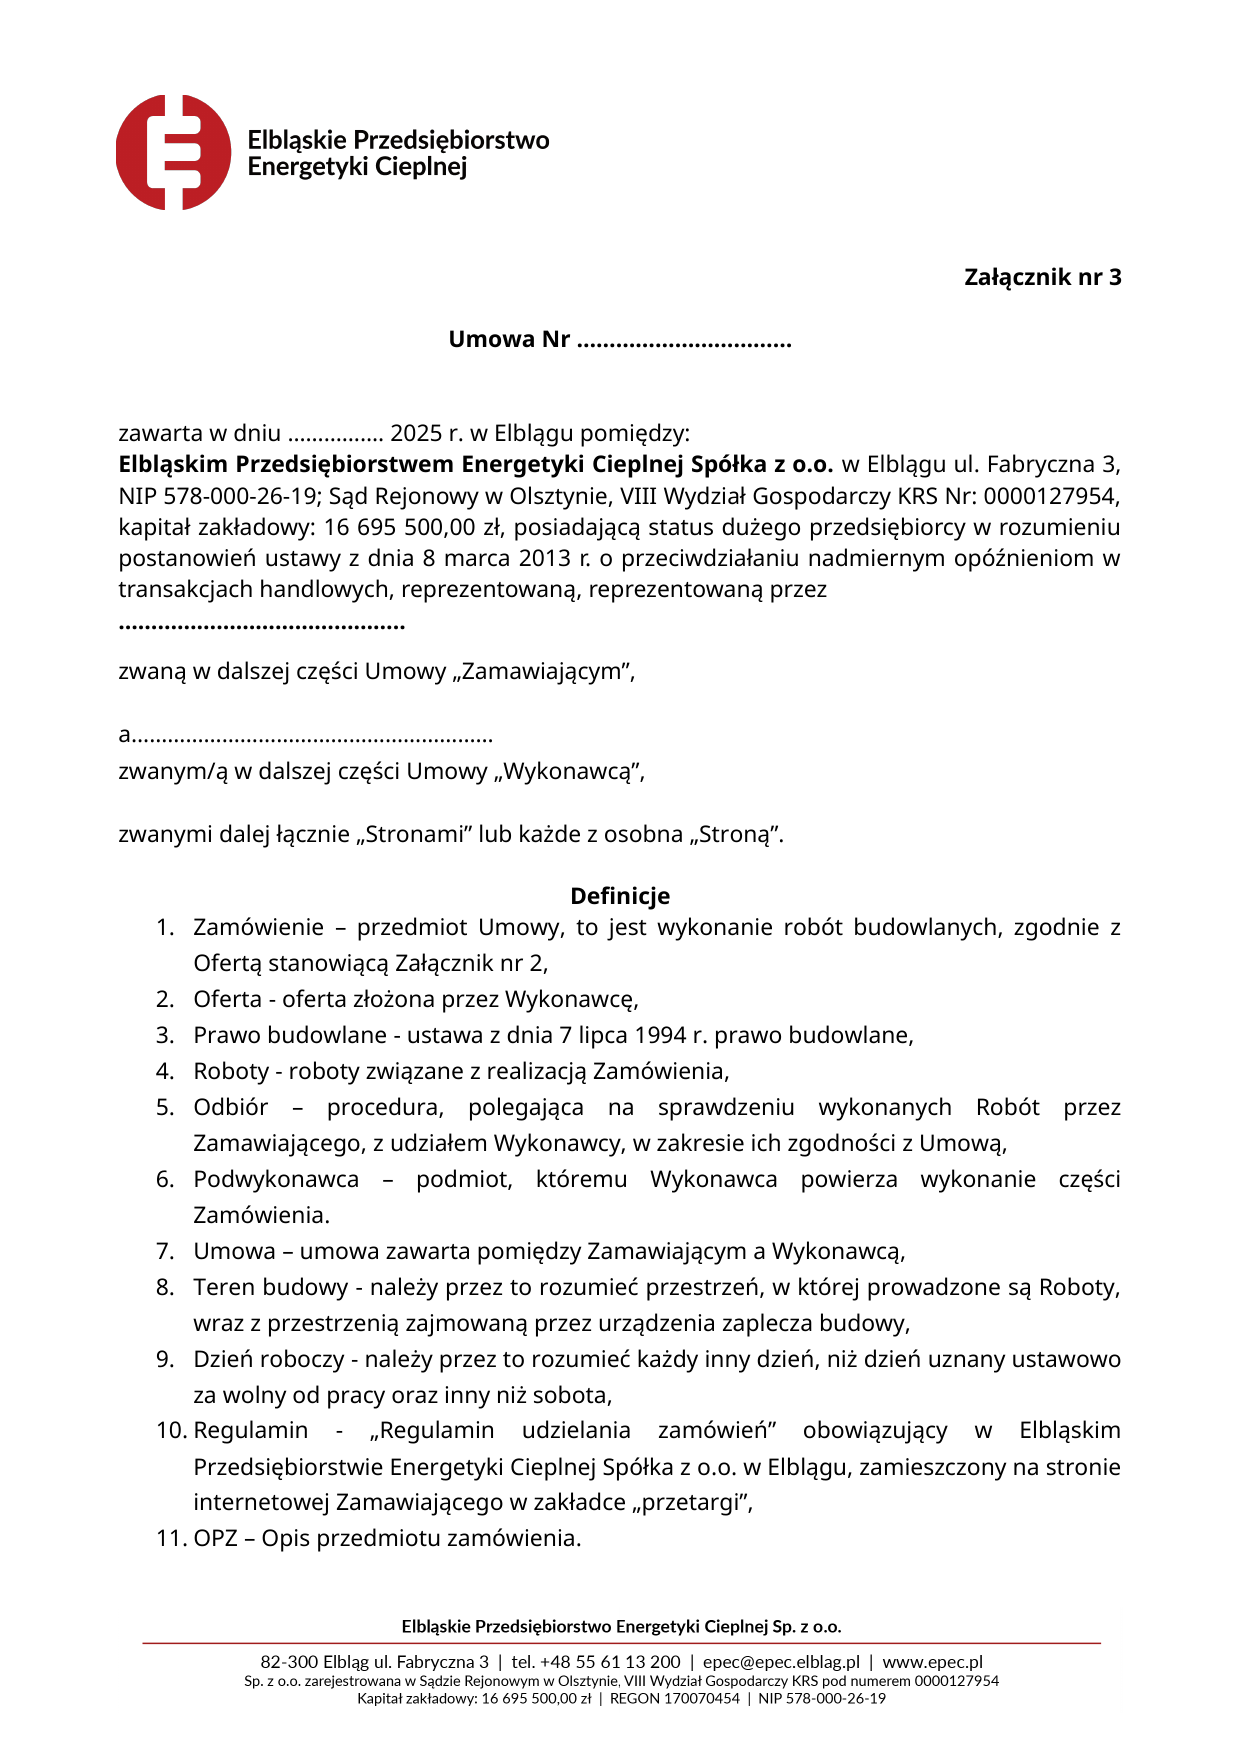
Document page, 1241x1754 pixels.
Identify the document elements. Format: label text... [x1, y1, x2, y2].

list Roboty - roboty związane z realizacją Zamówienia, [156, 1055, 1122, 1086]
text zwanymi dalej łącznie „Stronami” lub każde z osobna „Stroną”. [118, 818, 1122, 849]
text zwanym/ą w dalszej części Umowy „Wykonawcą”, [118, 755, 1122, 786]
list Prawo budowlane - ustawa z dnia 7 lipca 1994 r. prawo budowlane, [156, 1019, 1122, 1050]
list OPZ – Opis przedmiotu zamówienia. [156, 1522, 1122, 1553]
list Umowa – umowa zawarta pomiędzy Zamawiającym a Wykonawcą, [156, 1235, 1122, 1266]
text …………………………………….. [118, 604, 1122, 636]
text zawarta w dniu ……………. 2025 r. w Elblągu pomiędzy: [118, 417, 1122, 448]
text Elbląskim Przedsiębiorstwem Energetyki Cieplnej Spółka z o.o. w Elblągu ul. Fabryczna 3, NIP 578-000-26-19; Sąd Rejonowy w Olsztynie, VIII Wydział Gospodarczy KRS Nr: 0000127954, kapitał zakładowy: 16 695 500,00 zł, posiadającą status dużego przedsiębiorcy w rozumieniu postanowień ustawy z dnia 8 marca 2013 r. o przeciwdziałaniu nadmiernym opóźnieniom w transakcjach handlowych, reprezentowaną, reprezentowaną przez [118, 448, 1122, 604]
list Teren budowy - należy przez to rozumieć przestrzeń, w której prowadzone są Roboty, wraz z przestrzenią zajmowaną przez urządzenia zaplecza budowy, [156, 1271, 1122, 1338]
list Odbiór – procedura, polegająca na sprawdzeniu wykonanych Robót przez Zamawiającego, z udziałem Wykonawcy, w zakresie ich zgodności z Umową, [156, 1091, 1122, 1158]
picture [116, 95, 550, 210]
text zwaną w dalszej części Umowy „Zamawiającym”, [118, 655, 1122, 686]
list Zamówienie – przedmiot Umowy, to jest wykonanie robót budowlanych, zgodnie z Ofertą stanowiącą Załącznik nr 2, [156, 911, 1122, 978]
text a…………………………………………………… [118, 718, 1122, 749]
list Dzień roboczy - należy przez to rozumieć każdy inny dzień, niż dzień uznany ustawowo za wolny od pracy oraz inny niż sobota, [156, 1343, 1122, 1410]
text Umowa Nr …………………………… [118, 323, 1122, 354]
list Podwykonawca – podmiot, któremu Wykonawca powierza wykonanie części Zamówienia. [156, 1163, 1122, 1230]
text Załącznik nr 3 [856, 261, 1122, 292]
text Definicje [118, 880, 1122, 911]
list Oferta - oferta złożona przez Wykonawcę, [156, 983, 1122, 1014]
list Regulamin - „Regulamin udzielania zamówień” obowiązujący w Elbląskim Przedsiębiorstwie Energetyki Cieplnej Spółka z o.o. w Elblągu, zamieszczony na stronie internetowej Zamawiającego w zakładce „przetargi”, [156, 1414, 1122, 1518]
picture [118, 1607, 1123, 1713]
